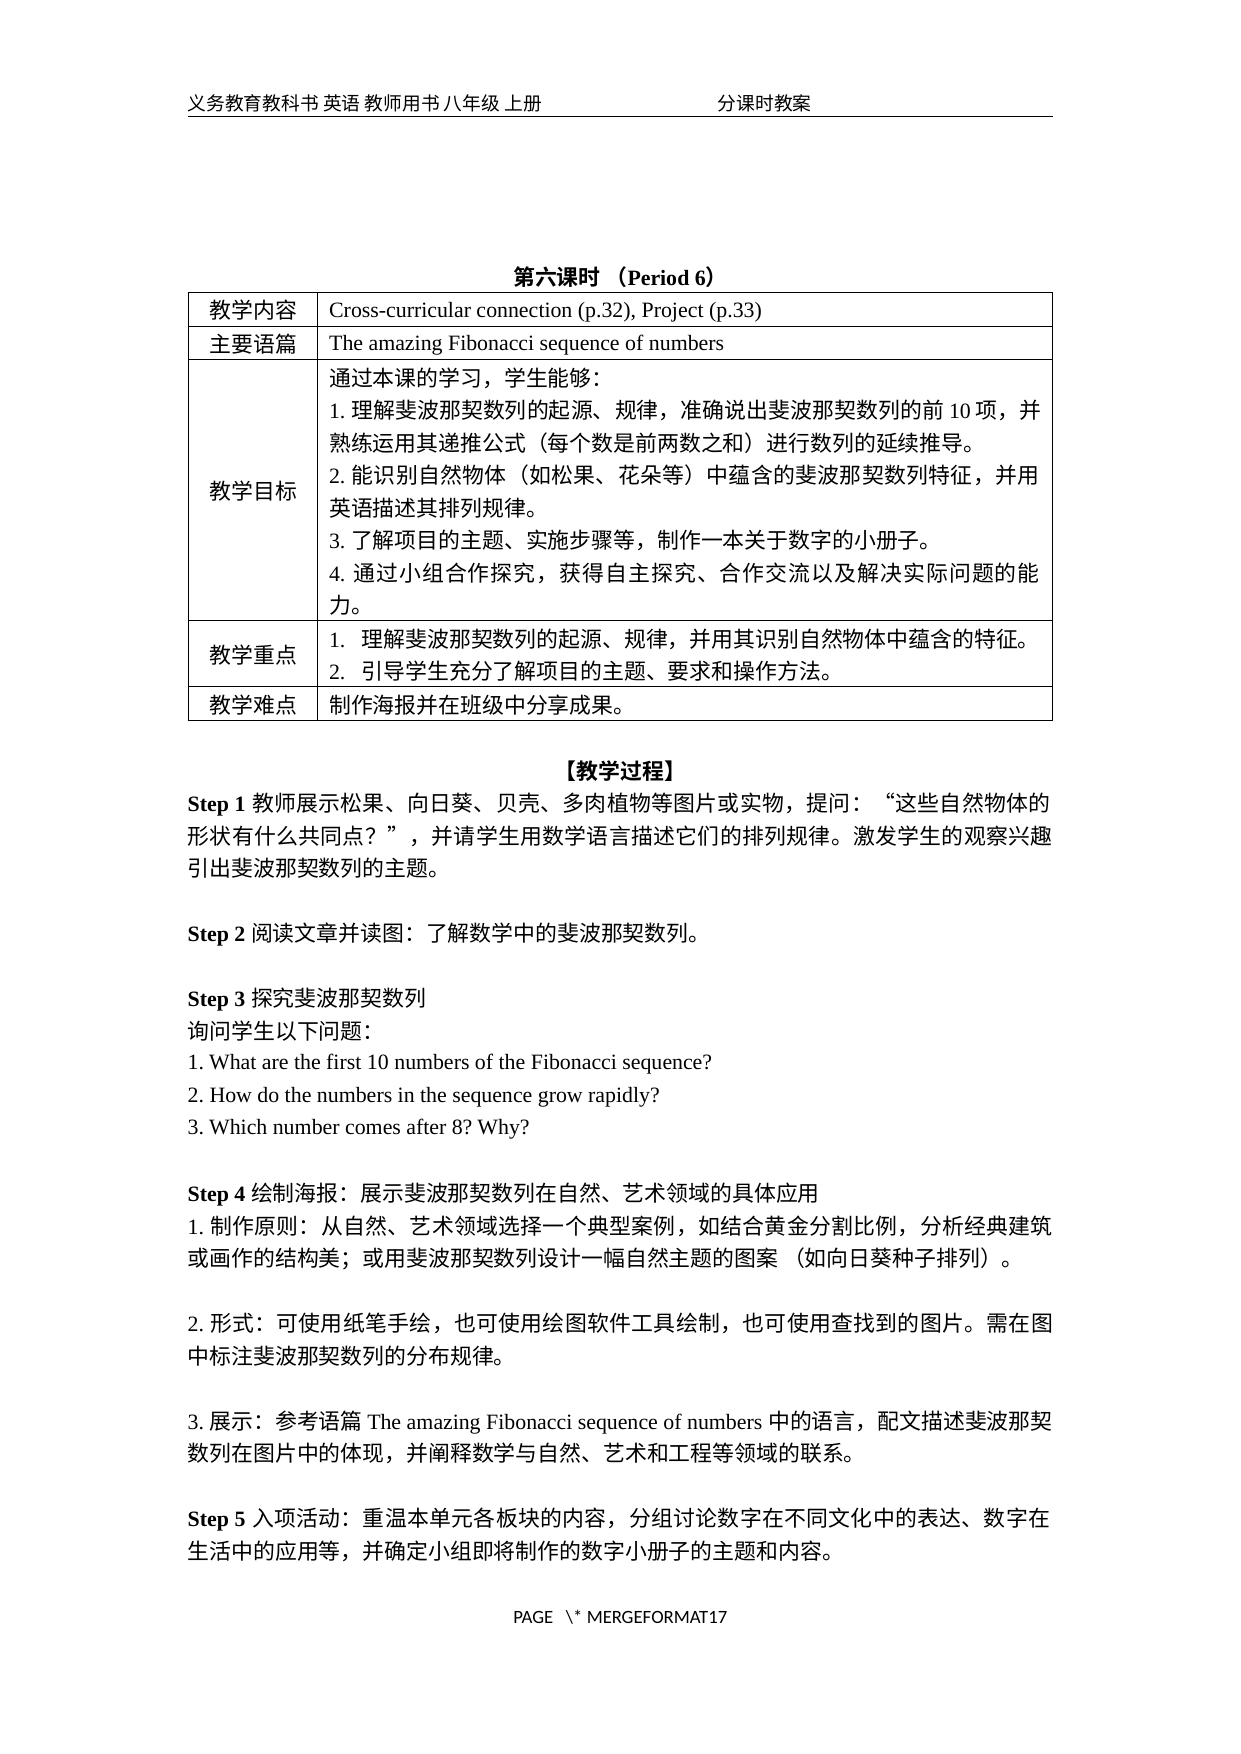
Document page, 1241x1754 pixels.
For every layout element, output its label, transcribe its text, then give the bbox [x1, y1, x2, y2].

table_cell 教学重点 [189, 621, 317, 686]
text Step 1 教师展示松果、向日葵、贝壳、多肉植物等图片或实物，提问：“这些自然物体的形状有什么共同点？”，并请学生用数学语言描述它们的排列规律。激发学生的观察兴趣，引出斐波那契数列的主题。 [187, 786, 1053, 883]
table_header 教学内容 [189, 293, 317, 326]
table_cell 制作海报并在班级中分享成果。 [318, 687, 1052, 720]
text 3. 展示：参考语篇The amazing Fibonacci sequence of numbers 中的语言，配文描述斐波那契数列在图片中的体现，并阐释数学与自然、艺术和工程等领域的联系。 [187, 1403, 1053, 1468]
table_cell 主要语篇 [189, 327, 317, 359]
table_header Cross-curricular connection (p.32), Project (p.33) [318, 293, 1052, 326]
text Step 5 入项活动：重温本单元各板块的内容，分组讨论数字在不同文化中的表达、数字在生活中的应用等，并确定小组即将制作的数字小册子的主题和内容。 [187, 1501, 1053, 1566]
text Step 3 探究斐波那契数列 [187, 981, 1053, 1013]
table_cell 教学目标 [189, 360, 317, 620]
table_cell 通过本课的学习，学生能够： 1. 理解斐波那契数列的起源、规律，准确说出斐波那契数列的前10项，并熟练运用其递推公式（每个数是前两数之和）进行数列的延续推导。 2. 能识别自然物体（如松果、花朵等）中蕴含的斐波那契数列特征，并用英语描述其排列规律。 3. 了解项目的主题、实施步骤等，制作一本关于数字的小册子。 4. 通过小组合作探究，获得自主探究、合作交流以及解决实际问题的能力。 [318, 360, 1052, 620]
text 2. 形式：可使用纸笔手绘，也可使用绘图软件工具绘制，也可使用查找到的图片。需在图中标注斐波那契数列的分布规律。 [187, 1306, 1053, 1371]
text 1. 制作原则：从自然、艺术领域选择一个典型案例，如结合黄金分割比例，分析经典建筑或画作的结构美；或用斐波那契数列设计一幅自然主题的图案 （如向日葵种子排列）。 [187, 1208, 1053, 1273]
table_cell 教学难点 [189, 687, 317, 720]
table_cell 理解斐波那契数列的起源、规律，并用其识别自然物体中蕴含的特征。 引导学生充分了解项目的主题、要求和操作方法。 [318, 621, 1052, 686]
text 第六课时 （Period 6） [187, 259, 1053, 292]
text 2. How do the numbers in the sequence grow rapidly? [187, 1078, 1053, 1111]
text Step 4 绘制海报：展示斐波那契数列在自然、艺术领域的具体应用 [187, 1176, 1053, 1208]
text Step 2 阅读文章并读图：了解数学中的斐波那契数列。 [187, 916, 1053, 948]
text 3. Which number comes after 8? Why? [187, 1111, 1053, 1143]
text 1. What are the first 10 numbers of the Fibonacci sequence? [187, 1046, 1053, 1078]
table_cell The amazing Fibonacci sequence of numbers [318, 327, 1052, 359]
text 询问学生以下问题： [187, 1013, 1053, 1046]
text 【教学过程】 [187, 753, 1053, 786]
